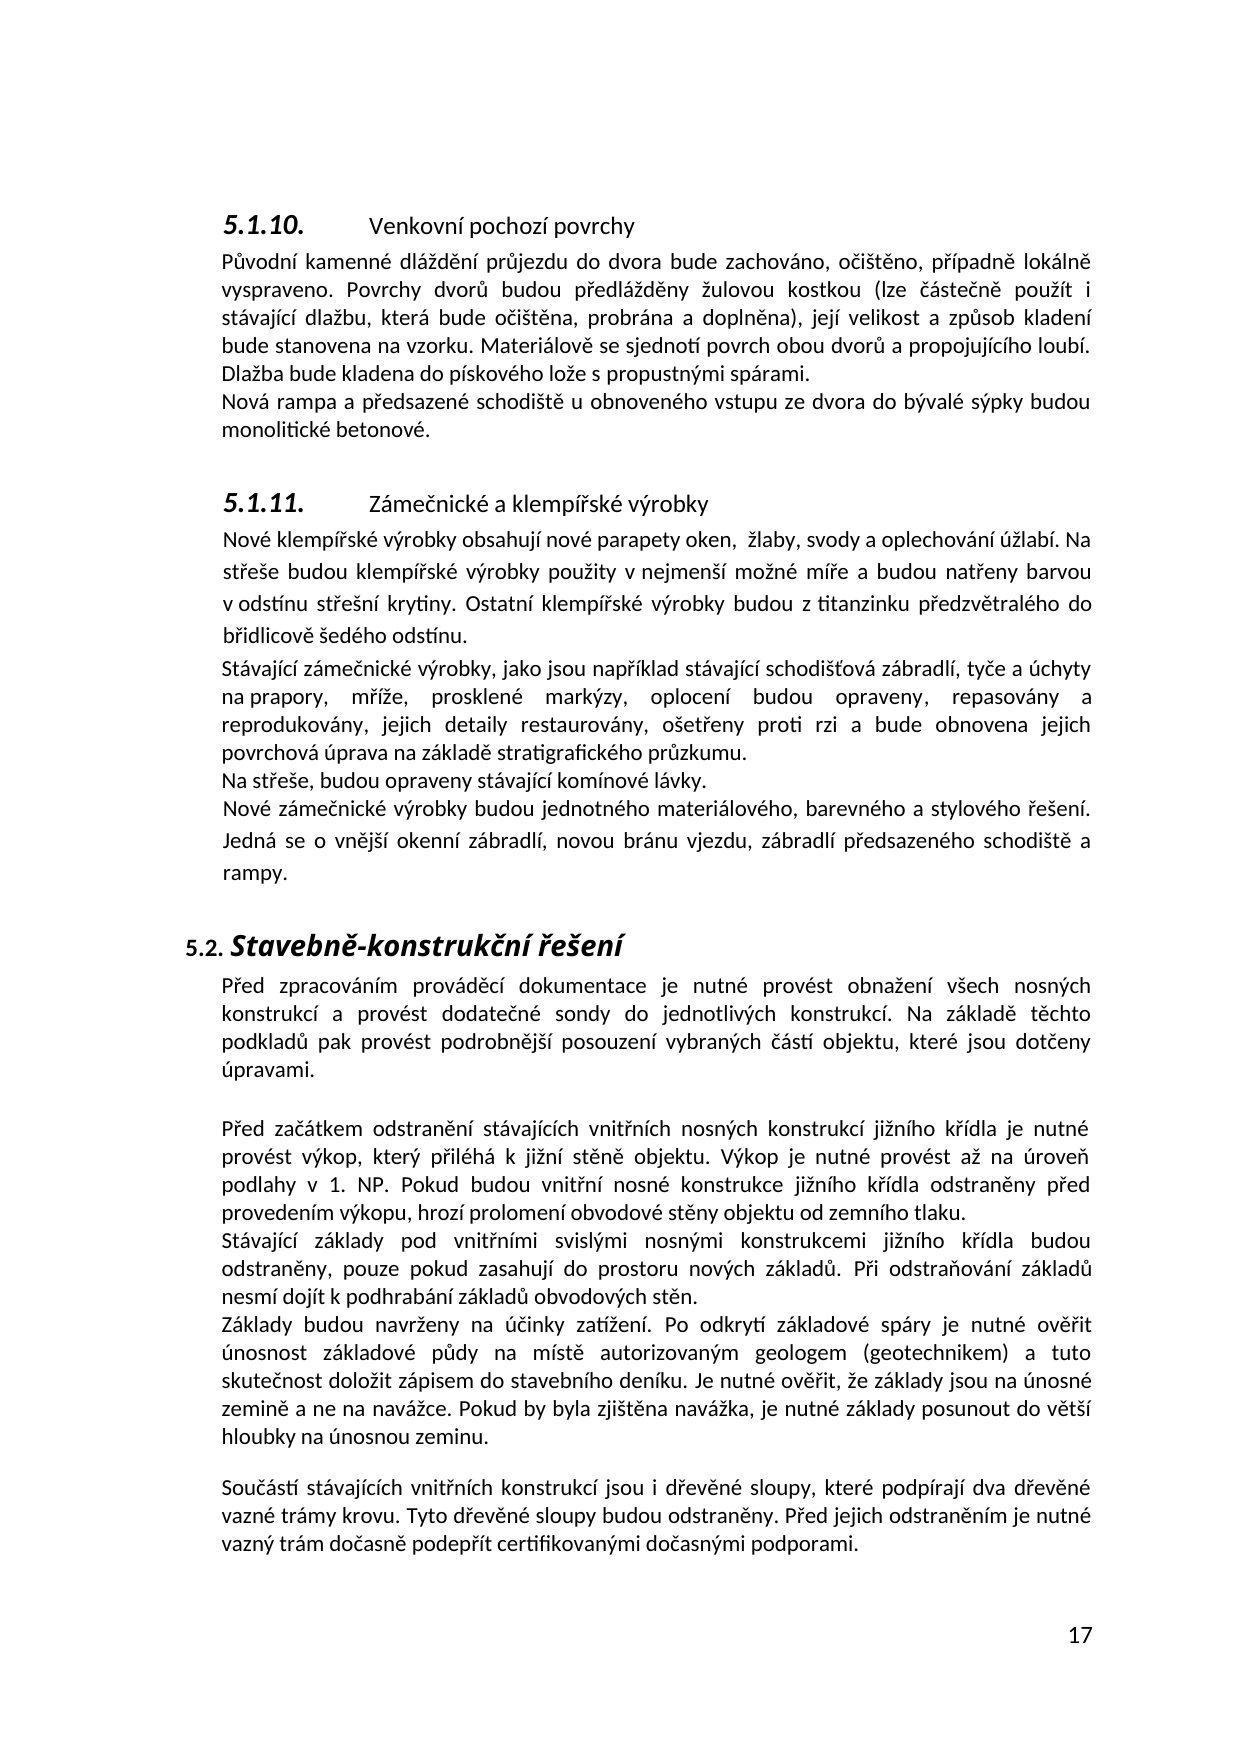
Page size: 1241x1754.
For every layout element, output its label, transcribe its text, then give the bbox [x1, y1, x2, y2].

list Venkovní pochozí povrchy [223, 206, 1093, 242]
list Zámečnické a klempířské výrobky [223, 484, 1093, 520]
text Před začátkem odstranění stávajících vnitřních nosných konstrukcí jižního křídla je nutné provést výkop, který přiléhá k jižní stěně objektu. Výkop je nutné provést až na úroveň podlahy v 1. NP. Pokud budou vnitřní nosné konstrukce jižního křídla odstraněny před provedením výkopu, hrozí prolomení obvodové stěny objektu od zemního tlaku. [221, 1114, 1091, 1226]
text Nové zámečnické výrobky budou jednotného materiálového, barevného a stylového řešení. Jedná se o vnější okenní zábradlí, novou bránu vjezdu, zábradlí předsazeného schodiště a rampy. [223, 794, 1093, 886]
list Nová rampa a předsazené schodiště u obnoveného vstupu ze dvora do bývalé sýpky budou monolitické betonové. [221, 387, 1093, 443]
list Stavebně-konstrukční řešení [185, 926, 1093, 965]
text Stávající základy pod vnitřními svislými nosnými konstrukcemi jižního křídla budou odstraněny, pouze pokud zasahují do prostoru nových základů. Při odstraňování základů nesmí dojít k podhrabání základů obvodových stěn. [221, 1226, 1093, 1310]
list Původní kamenné dláždění průjezdu do dvora bude zachováno, očištěno, případně lokálně vyspraveno. Povrchy dvorů budou předlážděny žulovou kostkou (lze částečně použít i stávající dlažbu, která bude očištěna, probrána a doplněna), její velikost a způsob kladení bude stanovena na vzorku. Materiálově se sjednotí povrch obou dvorů a propojujícího loubí. Dlažba bude kladena do pískového lože s propustnými spárami. [221, 247, 1093, 387]
text Na střeše, budou opraveny stávající komínové lávky. [148, 766, 1093, 794]
text Základy budou navrženy na účinky zatížení. Po odkrytí základové spáry je nutné ověřit únosnost základové půdy na místě autorizovaným geologem (geotechnikem) a tuto skutečnost doložit zápisem do stavebního deníku. Je nutné ověřit, že základy jsou na únosné zemině a ne na navážce. Pokud by byla zjištěna navážka, je nutné základy posunout do větší hloubky na únosnou zeminu. [221, 1310, 1093, 1450]
text Stávající zámečnické výrobky, jako jsou například stávající schodišťová zábradlí, tyče a úchyty na prapory, mříže, prosklené markýzy, oplocení budou opraveny, repasovány a reprodukovány, jejich detaily restaurovány, ošetřeny proti rzi a bude obnovena jejich povrchová úprava na základě stratigrafického průzkumu. [221, 654, 1093, 766]
list Před zpracováním prováděcí dokumentace je nutné provést obnažení všech nosných konstrukcí a provést dodatečné sondy do jednotlivých konstrukcí. Na základě těchto podkladů pak provést podrobnější posouzení vybraných částí objektu, které jsou dotčeny úpravami. [221, 971, 1093, 1083]
text Nové klempířské výrobky obsahují nové parapety oken, žlaby, svody a oplechování úžlabí. Na střeše budou klempířské výrobky použity v nejmenší možné míře a budou natřeny barvou v odstínu střešní krytiny. Ostatní klempířské výrobky budou z titanzinku předzvětralého do břidlicově šedého odstínu. [223, 525, 1093, 650]
text Součástí stávajících vnitřních konstrukcí jsou i dřevěné sloupy, které podpírají dva dřevěné vazné trámy krovu. Tyto dřevěné sloupy budou odstraněny. Před jejich odstraněním je nutné vazný trám dočasně podepřít certifikovanými dočasnými podporami. [221, 1473, 1093, 1557]
